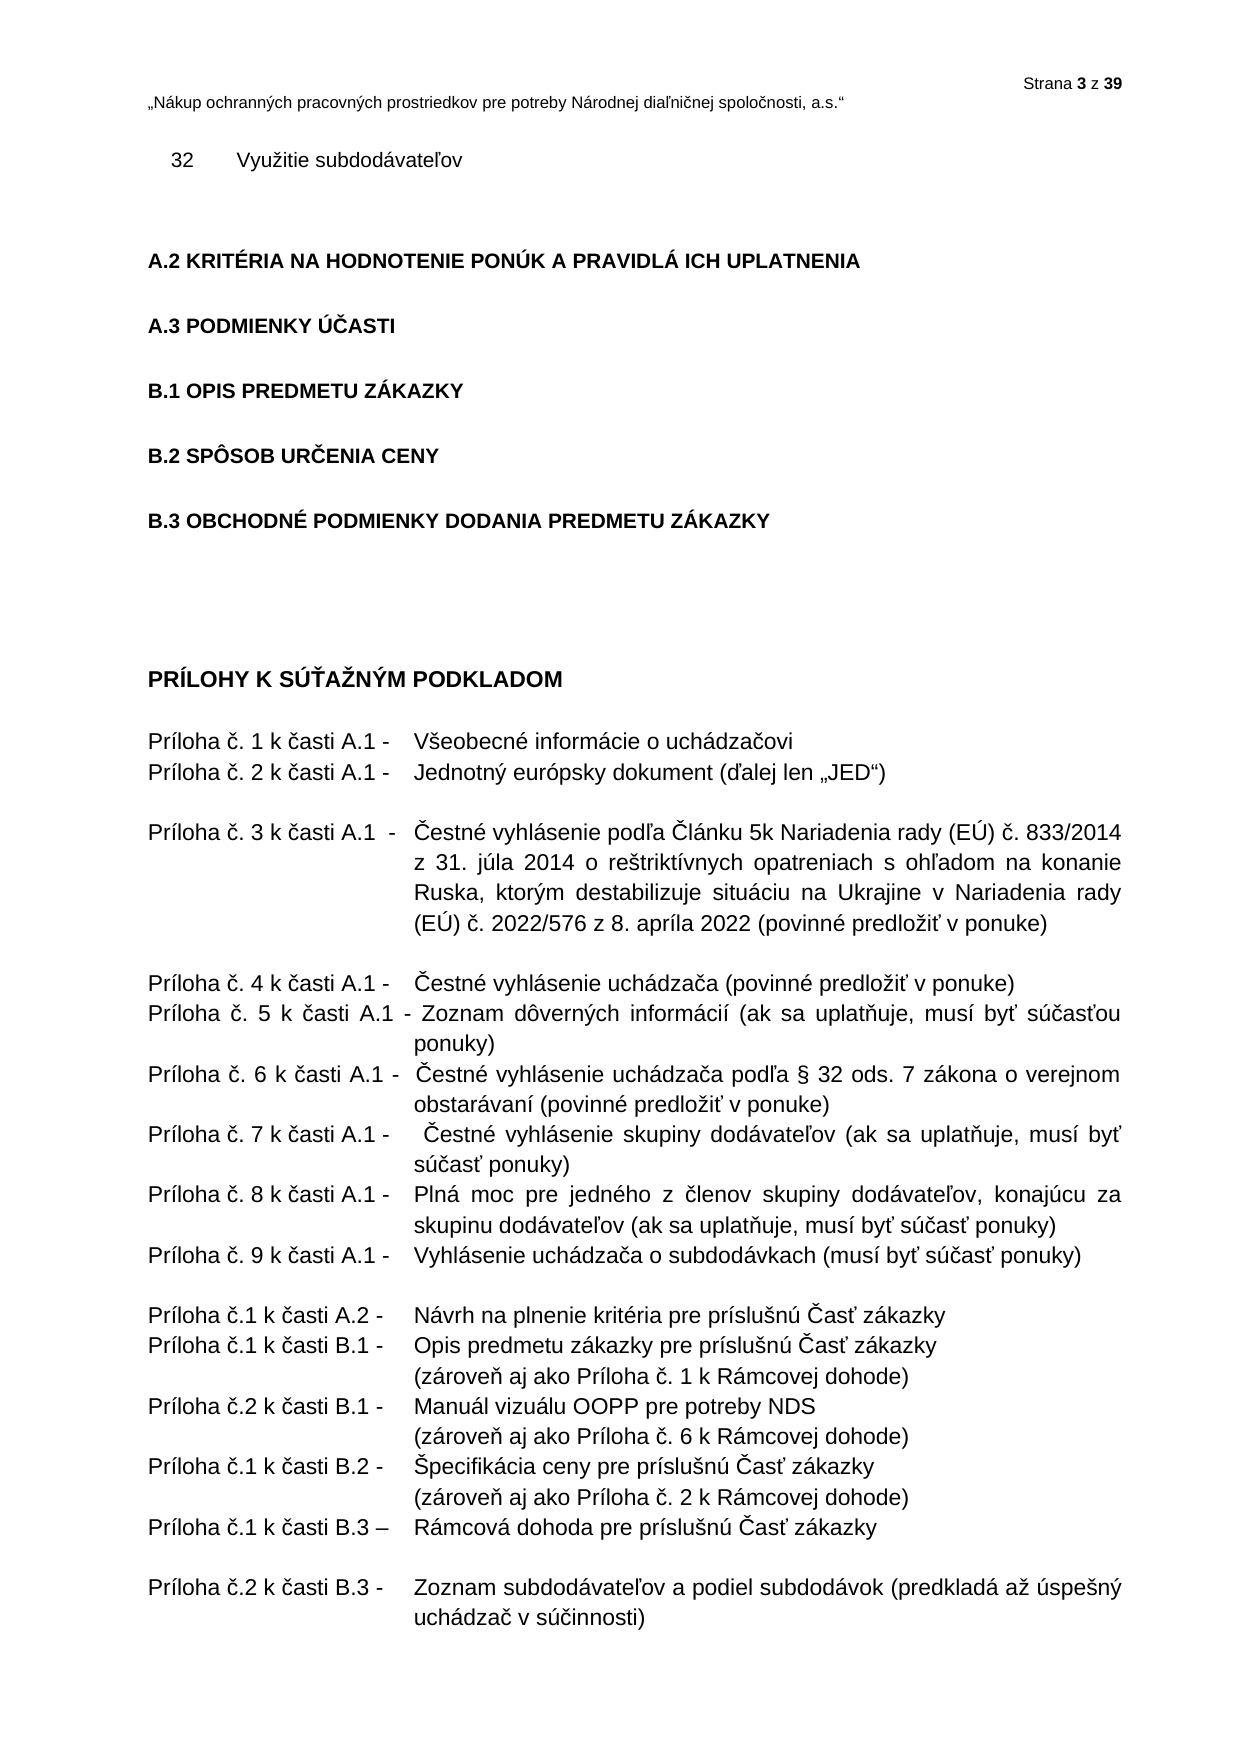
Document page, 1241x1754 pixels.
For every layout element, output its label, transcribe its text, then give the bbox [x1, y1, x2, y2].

text (zároveň aj ako Príloha č. 6 k Rámcovej dohode) [148, 1423, 1122, 1449]
text Príloha č.2 k časti B.3 - Zoznam subdodávateľov a podiel subdodávok (predkladá až úspešný uchádzač v súčinnosti) [148, 1574, 1122, 1631]
text Príloha č.1 k časti A.2 - Návrh na plnenie kritéria pre príslušnú Časť zákazky [148, 1302, 1122, 1329]
text Príloha č. 8 k časti A.1 - Plná moc pre jedného z členov skupiny dodávateľov, konajúcu za skupinu dodávateľov (ak sa uplatňuje, musí byť súčasť ponuky) [148, 1181, 1122, 1238]
text Príloha č. 5 k časti A.1 - Zoznam dôverných informácií (ak sa uplatňuje, musí byť súčasťou ponuky) [148, 1000, 1122, 1057]
text A.2 Kritéria na hodnotenie ponúk a PRAVIDLÁ ich uplatnenia [148, 249, 1122, 273]
text A.3 PODMIENKY ÚČASTI [148, 314, 1122, 338]
text Príloha č.1 k časti B.2 - Špecifikácia ceny pre príslušnú Časť zákazky [148, 1453, 1122, 1480]
text Príloha č. 3 k časti A.1 - Čestné vyhlásenie podľa Článku 5k Nariadenia rady (EÚ) č. 833/2014 z 31. júla 2014 o reštriktívnych opatreniach s ohľadom na konanie Ruska, ktorým destabilizuje situáciu na Ukrajine v Nariadenia rady (EÚ) č. 2022/576 z 8. apríla 2022 (povinné predložiť v ponuke) [148, 819, 1122, 936]
text B.3 OBCHODNÉ PODMIENKY DODANIA PREDMETU ZÁKAZKY [148, 509, 1122, 533]
text Príloha č.1 k časti B.1 - Opis predmetu zákazky pre príslušnú Časť zákazky [148, 1332, 1122, 1359]
text Príloha č. 4 k časti A.1 - Čestné vyhlásenie uchádzača (povinné predložiť v ponuke) [148, 970, 1122, 996]
text (zároveň aj ako Príloha č. 2 k Rámcovej dohode) [148, 1483, 1122, 1510]
text (zároveň aj ako Príloha č. 1 k Rámcovej dohode) [148, 1363, 1122, 1389]
text PRÍLOHY K SÚŤAŽNÝM PODKLADOM [148, 666, 1122, 693]
text Príloha č.1 k časti B.3 – Rámcová dohoda pre príslušnú Časť zákazky [148, 1514, 1122, 1540]
text Príloha č. 9 k časti A.1 - Vyhlásenie uchádzača o subdodávkach (musí byť súčasť ponuky) [148, 1242, 1122, 1268]
text Príloha č.2 k časti B.1 - Manuál vizuálu OOPP pre potreby NDS [148, 1393, 1122, 1419]
text Príloha č. 7 k časti A.1 - Čestné vyhlásenie skupiny dodávateľov (ak sa uplatňuje, musí byť súčasť ponuky) [148, 1121, 1122, 1178]
text B.2 SPÔSOB URČENIA CENY [148, 444, 1122, 468]
text B.1 OPIS PREDMETU ZÁKAZKY [148, 379, 1122, 403]
text Príloha č. 6 k časti A.1 - Čestné vyhlásenie uchádzača podľa § 32 ods. 7 zákona o verejnom obstarávaní (povinné predložiť v ponuke) [148, 1061, 1122, 1117]
text Príloha č. 1 k časti A.1 - Všeobecné informácie o uchádzačovi [148, 728, 1122, 755]
text 32 Využitie subdodávateľov [162, 148, 1122, 172]
text Príloha č. 2 k časti A.1 - Jednotný európsky dokument (ďalej len „JED“) [148, 758, 1122, 785]
